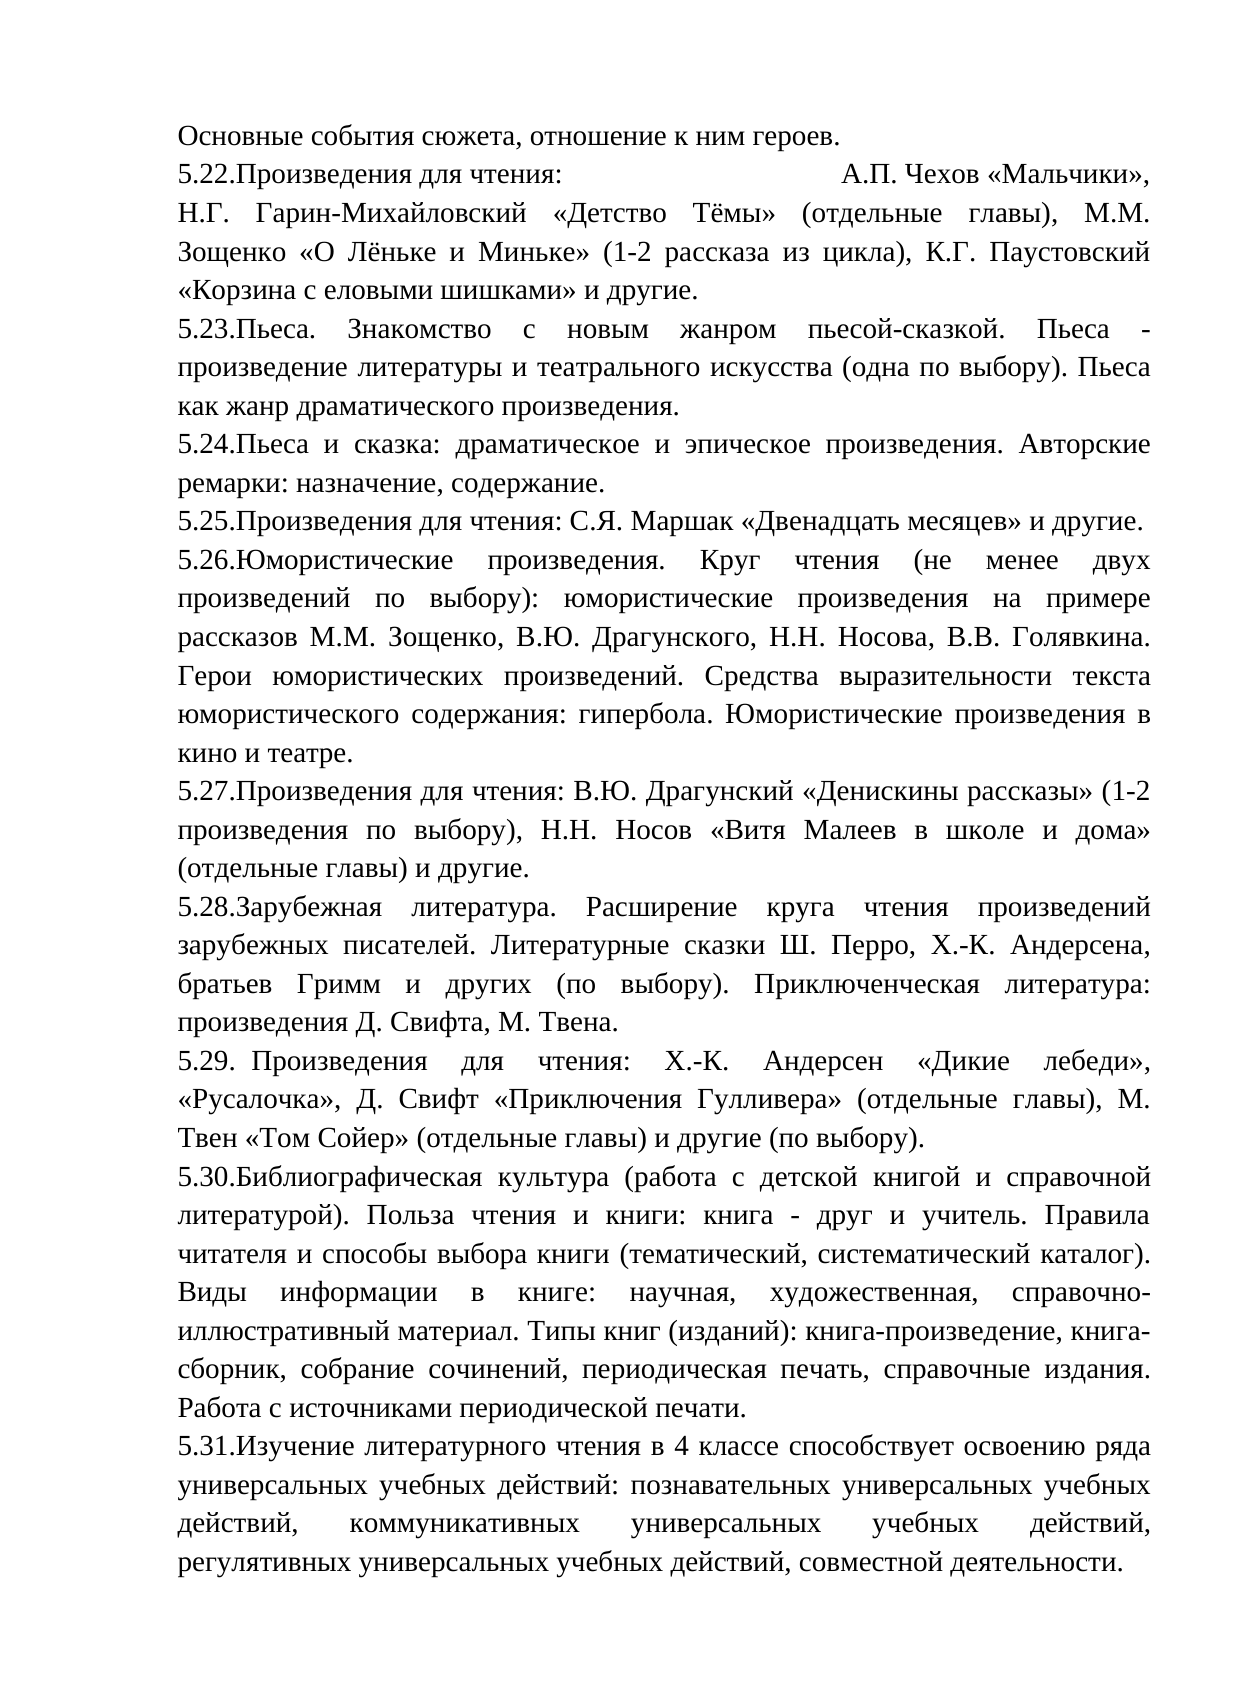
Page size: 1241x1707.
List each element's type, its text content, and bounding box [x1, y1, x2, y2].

text 5.22.Произведения для чтения: А.П. Чехов «Мальчики», [177, 157, 1152, 190]
text 5.23.Пьеса. Знакомство с новым жанром пьесой-сказкой. Пьеса - произведение литературы и театрального искусства (одна по выбору). Пьеса как жанр драматического произведения. [177, 311, 1152, 421]
text 5.26.Юмористические произведения. Круг чтения (не менее двух произведений по выбору): юмористические произведения на примере рассказов М.М. Зощенко, В.Ю. Драгунского, Н.Н. Носова, В.В. Голявкина. Герои юмористических произведений. Средства выразительности текста юмористического содержания: гипербола. Юмористические произведения в кино и театре. [177, 542, 1152, 768]
text 5.25.Произведения для чтения: С.Я. Маршак «Двенадцать месяцев» и другие. [177, 503, 1152, 537]
text 5.27.Произведения для чтения: В.Ю. Драгунский «Денискины рассказы» (1-2 произведения по выбору), Н.Н. Носов «Витя Малеев в школе и дома» (отдельные главы) и другие. [177, 773, 1152, 884]
text 5.24.Пьеса и сказка: драматическое и эпическое произведения. Авторские ремарки: назначение, содержание. [177, 426, 1152, 498]
text 5.30.Библиографическая культура (работа с детской книгой и справочной литературой). Польза чтения и книги: книга - друг и учитель. Правила читателя и способы выбора книги (тематический, систематический каталог). Виды информации в книге: научная, художественная, справочно-иллюстративный материал. Типы книг (изданий): книга-произведение, книга-сборник, собрание сочинений, периодическая печать, справочные издания. Работа с источниками периодической печати. [177, 1159, 1152, 1423]
text 5.31.Изучение литературного чтения в 4 классе способствует освоению ряда универсальных учебных действий: познавательных универсальных учебных действий, коммуникативных универсальных учебных действий, регулятивных универсальных учебных действий, совместной деятельности. [177, 1428, 1152, 1578]
list Произведения для чтения: Х.-К. Андерсен «Дикие лебеди», «Русалочка», Д. Свифт «Приключения Гулливера» (отдельные главы), М. Твен «Том Сойер» (отдельные главы) и другие (по выбору). [177, 1043, 1152, 1154]
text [177, 118, 1152, 152]
text Н.Г. Гарин-Михайловский «Детство Тёмы» (отдельные главы), М.М. Зощенко «О Лёньке и Миньке» (1-2 рассказа из цикла), К.Г. Паустовский «Корзина с еловыми шишками» и другие. [177, 195, 1152, 306]
text 5.28.Зарубежная литература. Расширение круга чтения произведений зарубежных писателей. Литературные сказки Ш. Перро, Х.-К. Андерсена, братьев Гримм и других (по выбору). Приключенческая литература: произведения Д. Свифта, М. Твена. [177, 889, 1152, 1038]
